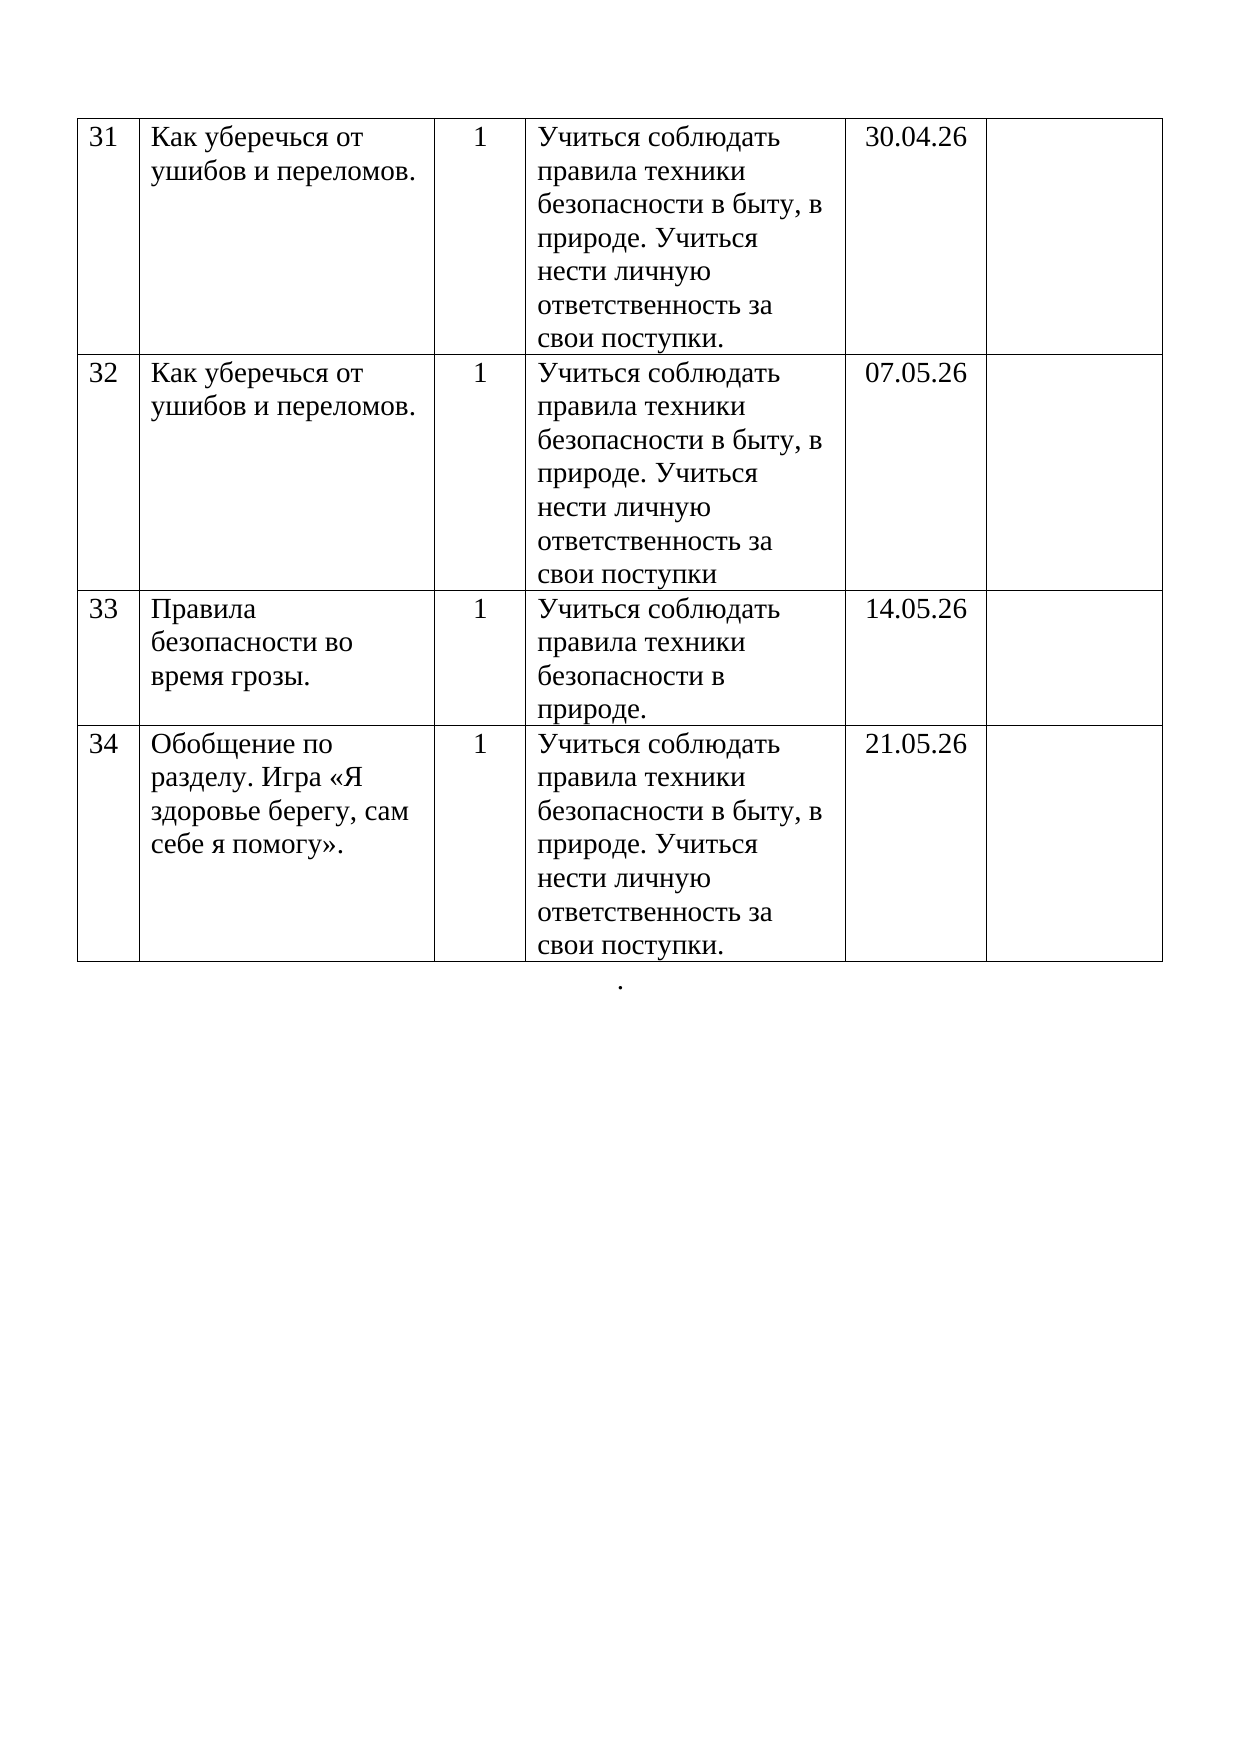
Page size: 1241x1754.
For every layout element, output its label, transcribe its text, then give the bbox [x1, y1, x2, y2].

table_cell Как уберечься от ушибов и переломов. [140, 119, 434, 354]
table_cell [987, 726, 1162, 961]
table_cell Правила безопасности во время грозы. [140, 591, 434, 725]
table_cell 07.05.26 [846, 355, 986, 590]
table_cell Учиться соблюдать правила техники безопасности в быту, в природе. Учиться нести личную ответственность за свои поступки. [526, 119, 845, 354]
table_cell 1 [435, 591, 525, 725]
table_cell 1 [435, 355, 525, 590]
table_cell Учиться соблюдать правила техники безопасности в быту, в природе. Учиться нести личную ответственность за свои поступки. [526, 726, 845, 961]
table_cell [987, 591, 1162, 725]
table_cell 30.04.26 [846, 119, 986, 354]
table_cell [987, 119, 1162, 354]
table_cell Как уберечься от ушибов и переломов. [140, 355, 434, 590]
table_cell 1 [435, 726, 525, 961]
table_cell 21.05.26 [846, 726, 986, 961]
table_cell 34 [78, 726, 139, 961]
table_cell 32 [78, 355, 139, 590]
table_cell Обобщение по разделу. Игра «Я здоровье берегу, сам себе я помогу». [140, 726, 434, 961]
table_cell 31 [78, 119, 139, 354]
table_cell 1 [435, 119, 525, 354]
text . [89, 962, 1152, 995]
table_cell [987, 355, 1162, 590]
table_cell 33 [78, 591, 139, 725]
table_cell Учиться соблюдать правила техники безопасности в быту, в природе. Учиться нести личную ответственность за свои поступки [526, 355, 845, 590]
table_cell Учиться соблюдать правила техники безопасности в природе. [526, 591, 845, 725]
table_cell 14.05.26 [846, 591, 986, 725]
